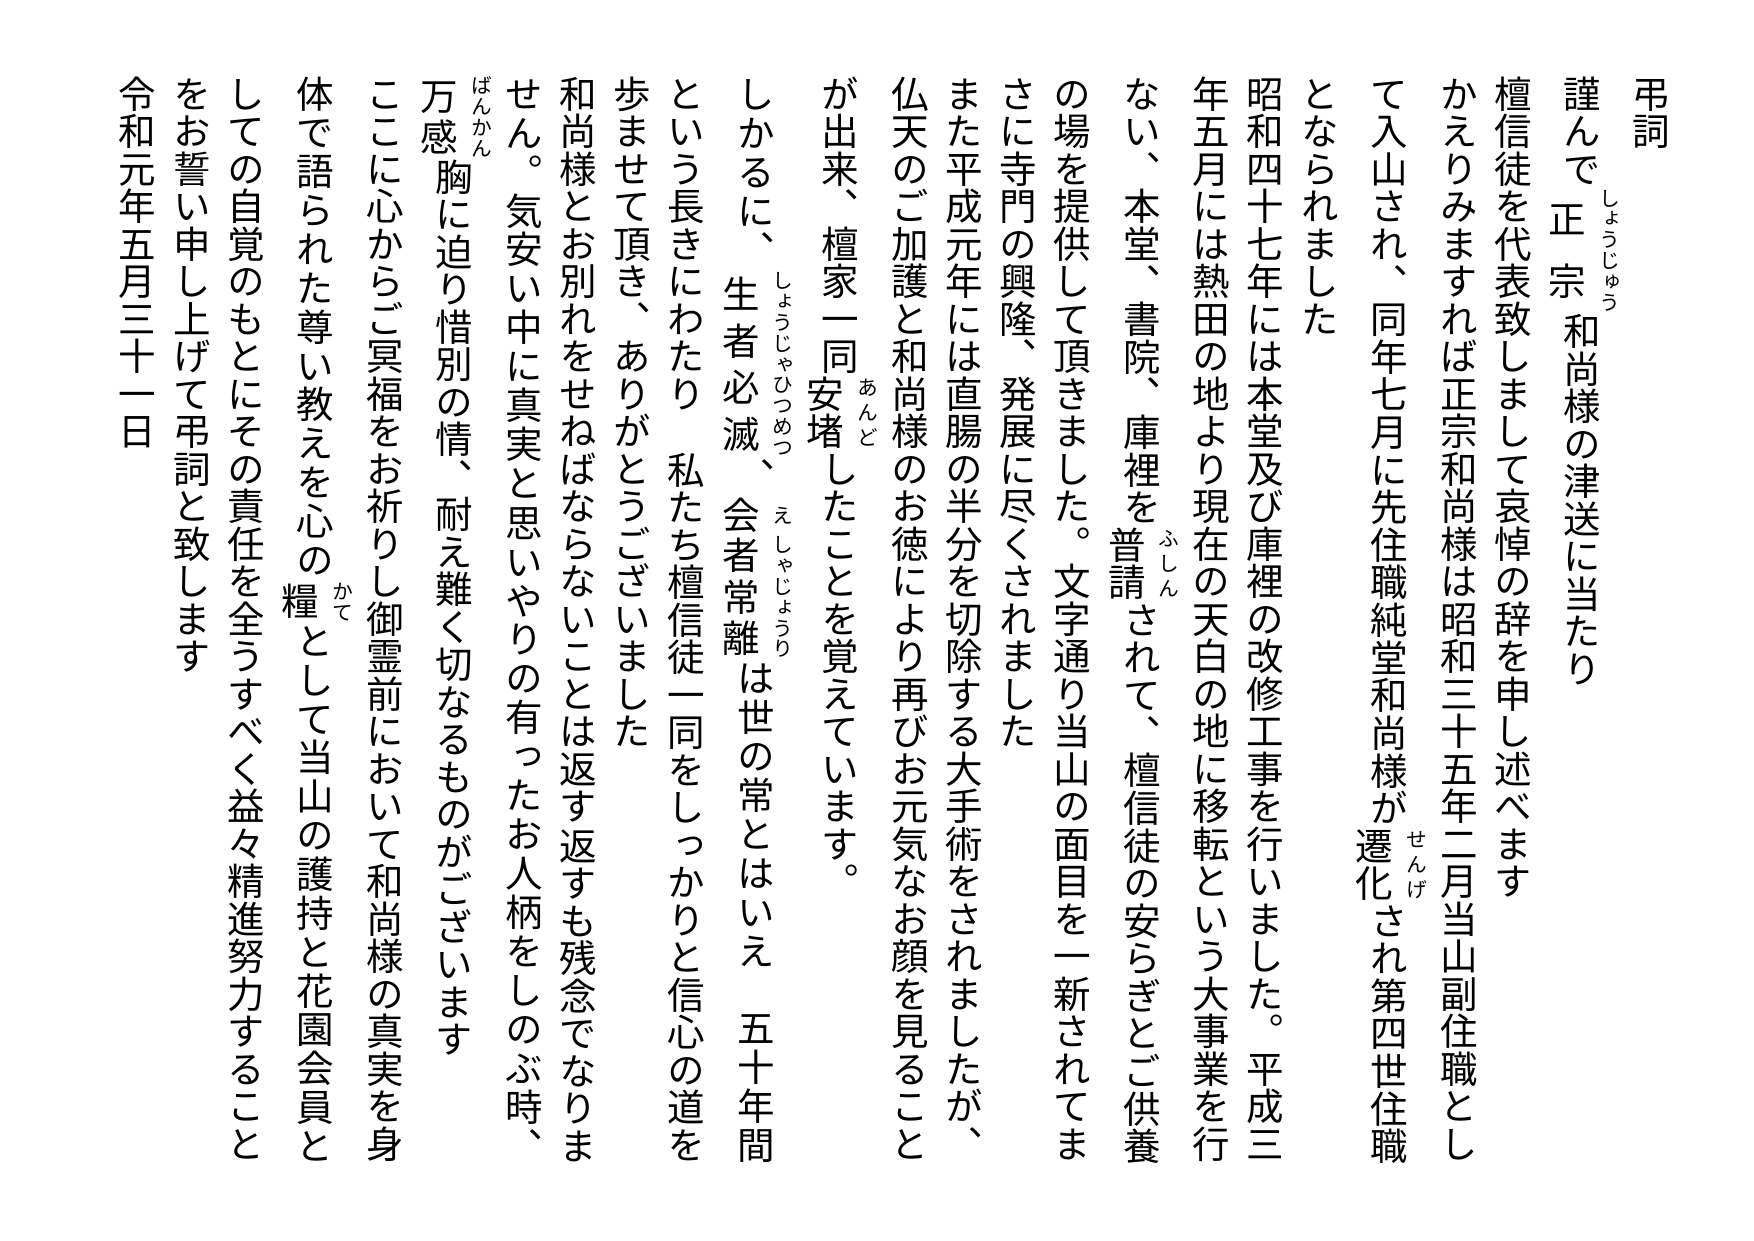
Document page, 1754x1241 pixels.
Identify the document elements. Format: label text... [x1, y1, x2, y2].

text かえりみますれば正宗和尚様は昭和三十五年二月当山副住職として入山され、同年七月に先住職純堂和尚様がされ第四世住職となられました [1293, 75, 1486, 1165]
text しかるに、、は世の常とはいえ 五十年間という長きにわたり 私たち檀信徒一同をしっかりと信心の道を歩ませて頂き、ありがとうございました [605, 75, 798, 1165]
text また平成元年には直腸の半分を切除する大手術をされましたが、仏天のご加護と和尚様のお徳により再びお元気なお顔を見ることが出来、檀家一同したことを覚えています。 [798, 75, 991, 1165]
text 弔詞 [1625, 75, 1679, 1165]
text 謹んで和尚様の津送に当たり [1540, 75, 1625, 1165]
text ここに心からご冥福をお祈りし御霊前において和尚様の真実を身体で語られた尊い教えを心のとして当山の護持と花園会員としての自覚のもとにその責任を全うすべく益々精進努力することをお誓い申し上げて弔詞と致します [165, 75, 412, 1165]
text 檀信徒を代表致しまして哀悼の辞を申し述べます [1486, 75, 1540, 1165]
text 令和元年五月三十一日 [111, 75, 165, 1165]
text 和尚様とお別れをせねばならないことは返す返すも残念でなりません。気安い中に真実と思いやりの有ったお人柄をしのぶ時、胸に迫り惜別の情、耐え難く切なるものがございます [412, 75, 605, 1165]
text 昭和四十七年には本堂及び庫裡の改修工事を行いました。平成三年五月には熱田の地より現在の天白の地に移転という大事業を行ない、本堂、書院、庫裡をされて、檀信徒の安らぎとご供養の場を提供して頂きました。文字通り当山の面目を一新されてまさに寺門の興隆、発展に尽くされました [991, 75, 1293, 1165]
